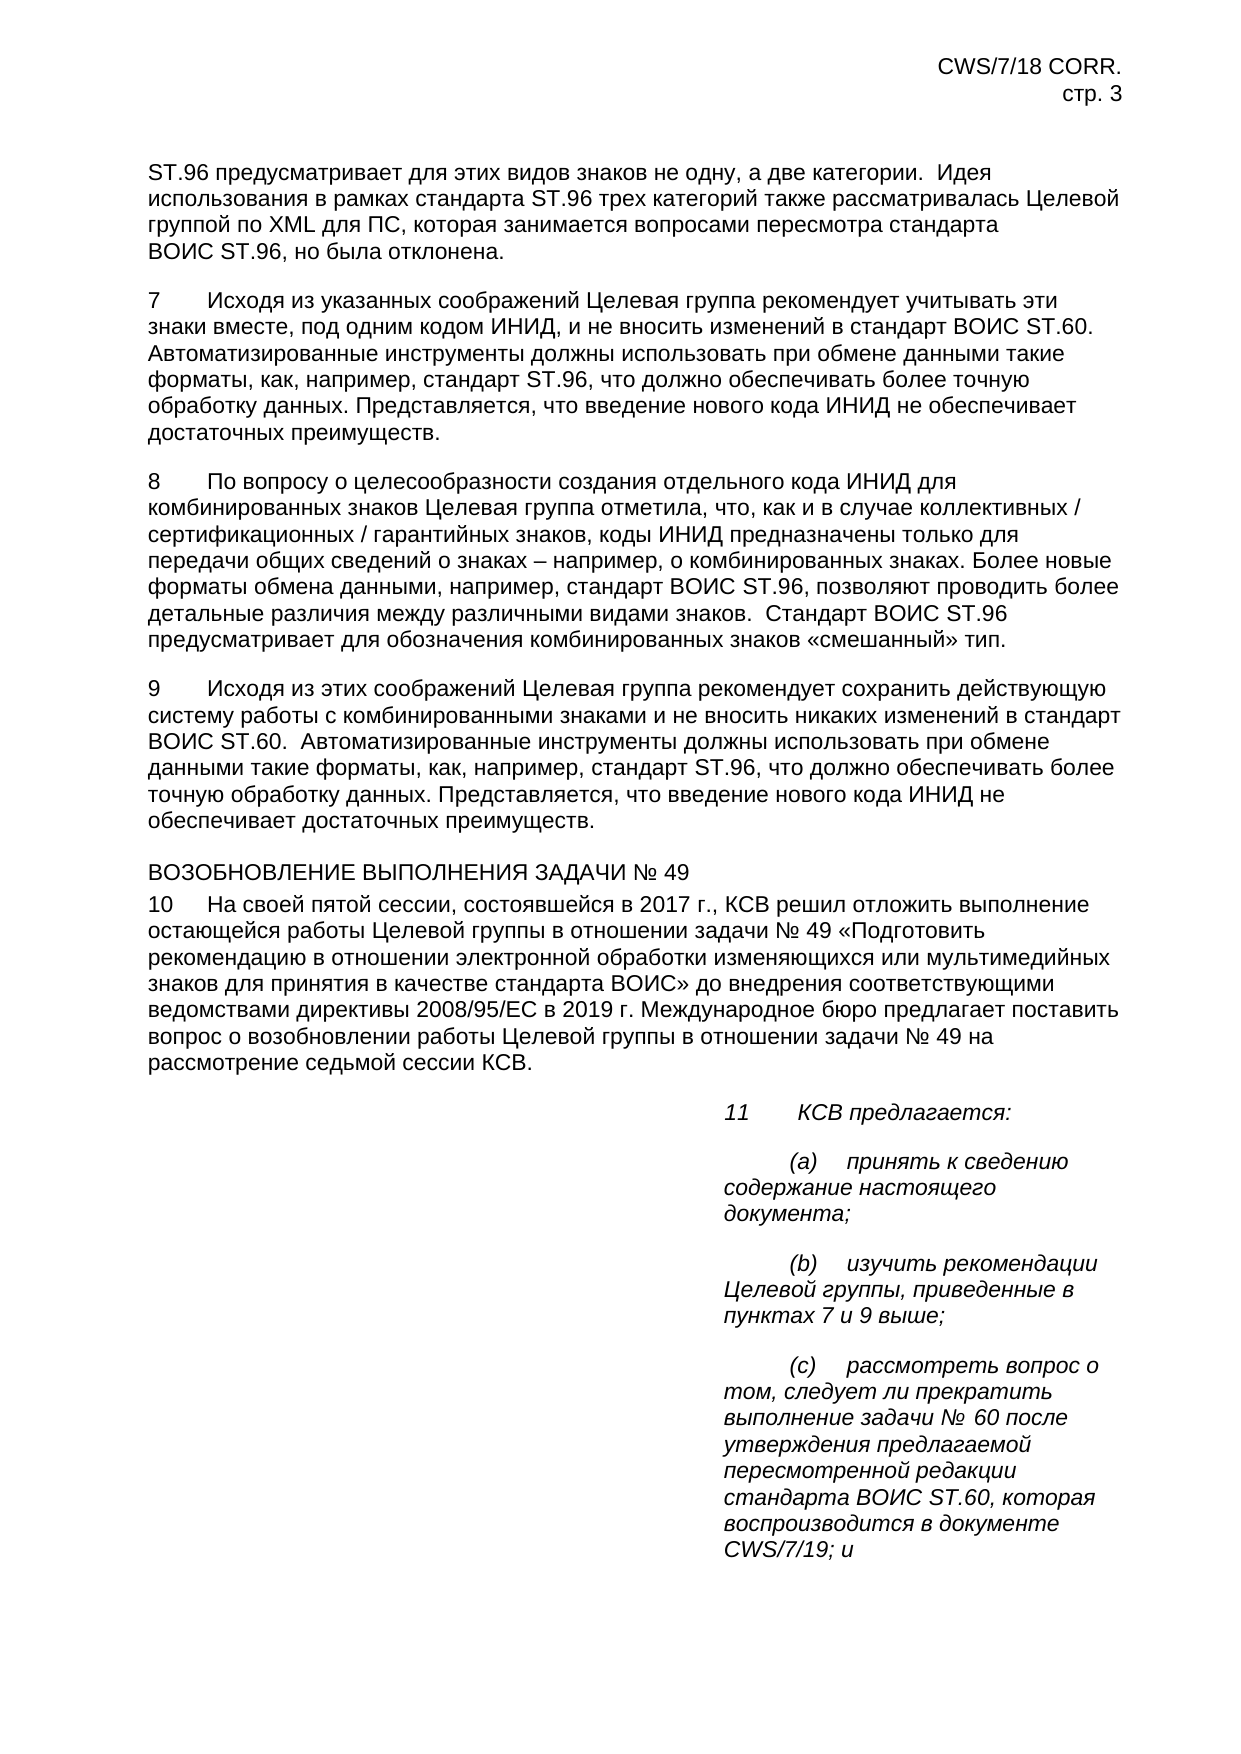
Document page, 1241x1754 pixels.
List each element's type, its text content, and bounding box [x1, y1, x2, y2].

subtitle ВОЗОБНОВЛЕНИЕ ВЫПОЛНЕНИЯ ЗАДАЧИ № 49 [148, 858, 1122, 885]
text (b) изучить рекомендации Целевой группы, приведенные в пунктах 7 и 9 выше; [724, 1250, 1122, 1329]
text По вопросу о целесообразности создания отдельного кода ИНИД для комбинированных знаков Целевая группа отметила, что, как и в случае коллективных / сертификационных / гарантийных знаков, коды ИНИД предназначены только для передачи общих сведений о знаках – например, о комбинированных знаках. Более новые форматы обмена данными, например, стандарт ВОИС ST.96, позволяют проводить более детальные различия между различными видами знаков. Стандарт ВОИС ST.96 предусматривает для обозначения комбинированных знаков «смешанный» тип. [148, 468, 1122, 652]
text КСВ предлагается: [665, 1098, 1122, 1125]
text Исходя из этих соображений Целевая группа рекомендует сохранить действующую систему работы с комбинированными знаками и не вносить никаких изменений в стандарт ВОИС ST.60. Автоматизированные инструменты должны использовать при обмене данными такие форматы, как, например, стандарт ST.96, что должно обеспечивать более точную обработку данных. Представляется, что введение нового кода ИНИД не обеспечивает достаточных преимуществ. [148, 675, 1122, 833]
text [148, 158, 1122, 264]
text Исходя из указанных соображений Целевая группа рекомендует учитывать эти знаки вместе, под одним кодом ИНИД, и не вносить изменений в стандарт ВОИС ST.60. Автоматизированные инструменты должны использовать при обмене данными такие форматы, как, например, стандарт ST.96, что должно обеспечивать более точную обработку данных. Представляется, что введение нового кода ИНИД не обеспечивает достаточных преимуществ. [148, 287, 1122, 445]
text На своей пятой сессии, состоявшейся в 2017 г., КСВ решил отложить выполнение остающейся работы Целевой группы в отношении задачи № 49 «Подготовить рекомендацию в отношении электронной обработки изменяющихся или мультимедийных знаков для принятия в качестве стандарта ВОИС» до внедрения соответствующими ведомствами директивы 2008/95/EC в 2019 г. Международное бюро предлагает поставить вопрос о возобновлении работы Целевой группы в отношении задачи № 49 на рассмотрение седьмой сессии КСВ. [148, 891, 1122, 1076]
text (a) принять к сведению содержание настоящего документа; [724, 1148, 1122, 1227]
text (c) рассмотреть вопрос о том, следует ли прекратить выполнение задачи № 60 после утверждения предлагаемой пересмотренной редакции стандарта ВОИС ST.60, которая воспроизводится в документе CWS/7/19; и [724, 1352, 1122, 1562]
